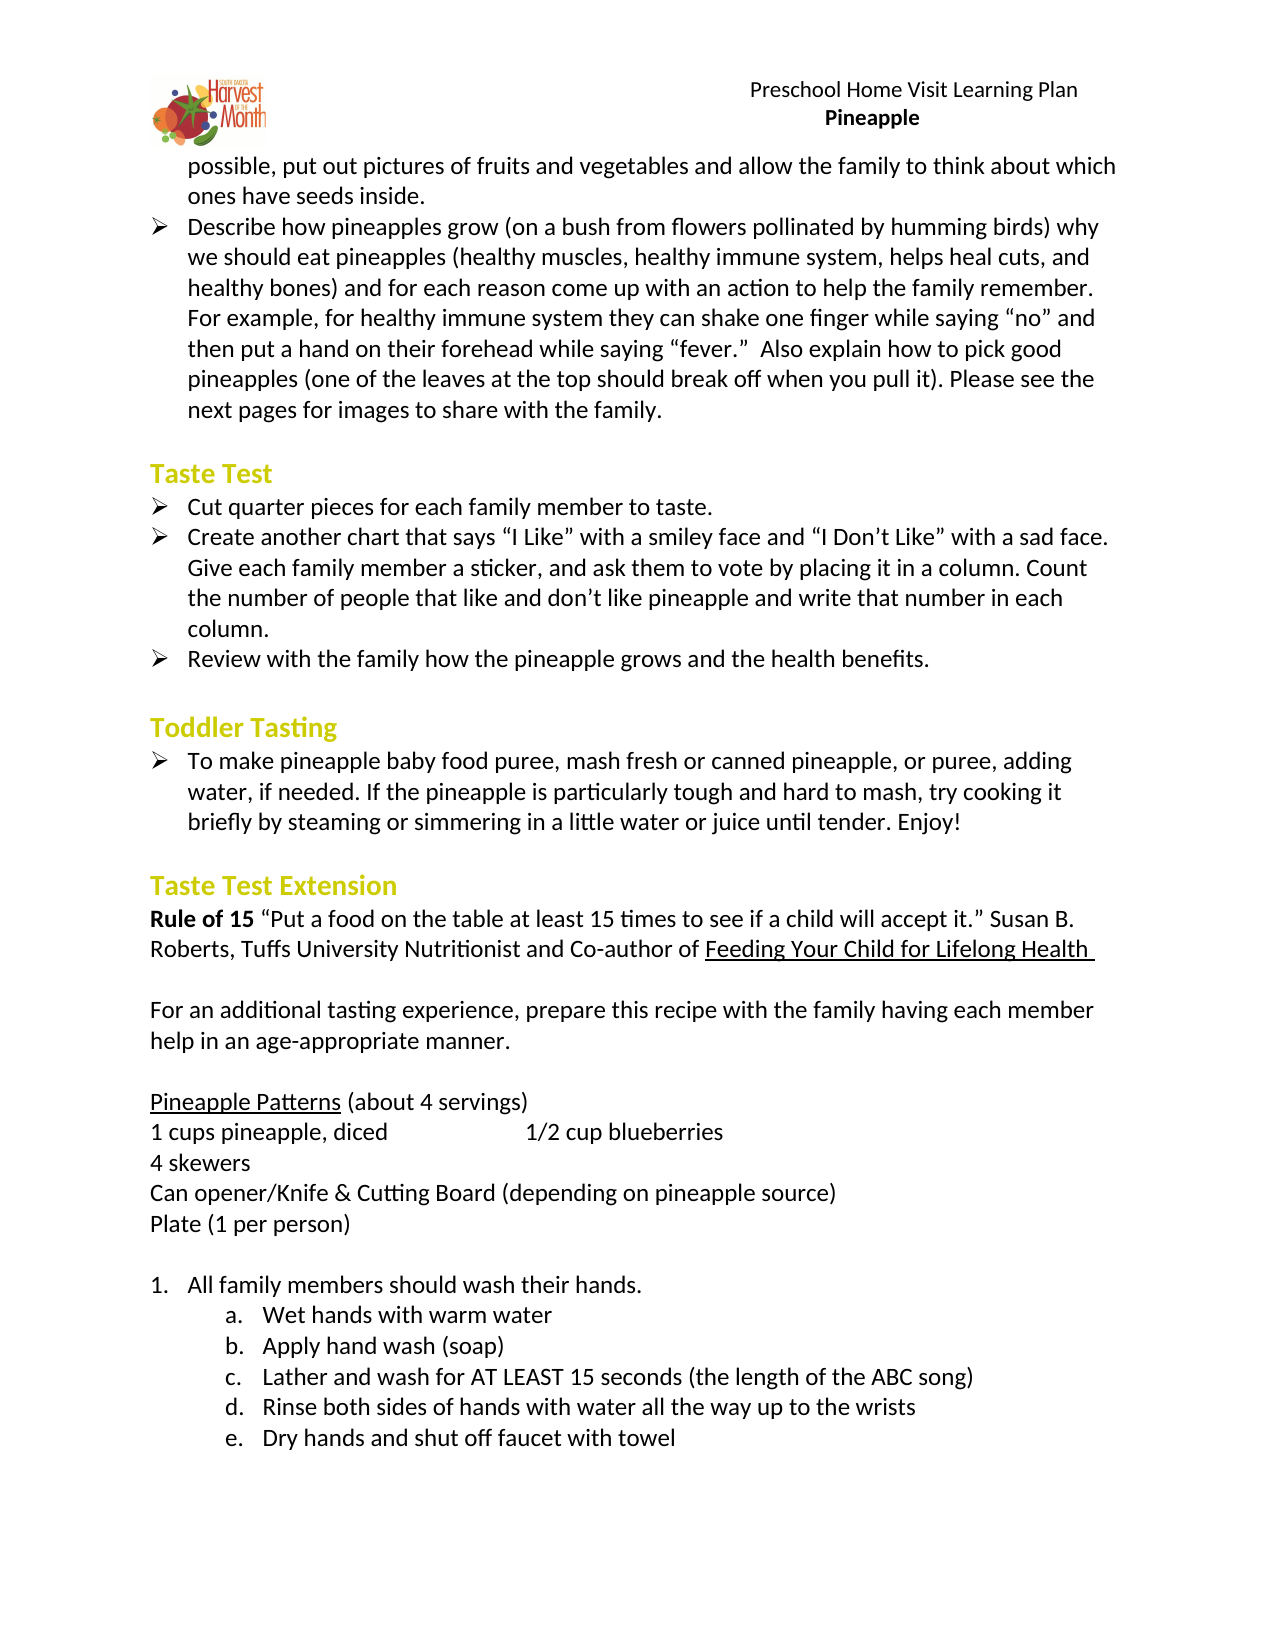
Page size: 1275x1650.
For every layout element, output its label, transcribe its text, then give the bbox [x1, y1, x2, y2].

text 1 cups pineapple, diced 1/2 cup blueberries [150, 1117, 1125, 1147]
text Pineapple Patterns (about 4 servings) [150, 1086, 1125, 1117]
list Lather and wash for AT LEAST 15 seconds (the length of the ABC song) [225, 1361, 1125, 1391]
text Plate (1 per person) [150, 1208, 1125, 1239]
list All family members should wash their hands. [150, 1269, 1125, 1300]
list To make pineapple baby food puree, mash fresh or canned pineapple, or puree, adding water, if needed. If the pineapple is particularly tough and hard to mash, try cooking it briefly by steaming or simmering in a little water or juice until tender. Enjoy! [150, 745, 1125, 837]
list Rinse both sides of hands with water all the way up to the wrists [225, 1391, 1125, 1422]
list Review with the family how the pineapple grows and the health benefits. [150, 643, 1125, 674]
list Dry hands and shut off faucet with towel [225, 1422, 1125, 1452]
text Taste Test Extension [150, 867, 1125, 903]
list Describe how pineapples grow (on a bush from flowers pollinated by humming birds) why we should eat pineapples (healthy muscles, healthy immune system, helps heal cuts, and healthy bones) and for each reason come up with an action to help the family remember. For example, for healthy immune system they can shake one finger while saying “no” and then put a hand on their forehead while saying “fever.” Also explain how to pick good pineapples (one of the leaves at the top should break off when you pull it). Please see the next pages for images to share with the family. [150, 211, 1125, 425]
list Apply hand wash (soap) [225, 1330, 1125, 1361]
list Create another chart that says “I Like” with a smiley face and “I Don’t Like” with a sad face. Give each family member a sticker, and ask them to vote by placing it in a column. Count the number of people that like and don’t like pineapple and write that number in each column. [150, 521, 1125, 643]
text Rule of 15 “Put a food on the table at least 15 times to see if a child will accept it.” Susan B. Roberts, Tuffs University Nutritionist and Co-author of Feeding Your Child for Lifelong Health [150, 903, 1125, 964]
list Wet hands with warm water [225, 1300, 1125, 1330]
text Taste Test [150, 455, 1125, 491]
text Toddler Tasting [150, 709, 1125, 745]
text Can opener/Knife & Cutting Board (depending on pineapple source) [150, 1178, 1125, 1208]
list Cut quarter pieces for each family member to taste. [150, 491, 1125, 521]
text 4 skewers [150, 1147, 1125, 1178]
text For an additional tasting experience, prepare this recipe with the family having each member help in an age-appropriate manner. [150, 994, 1125, 1056]
picture [150, 75, 266, 147]
